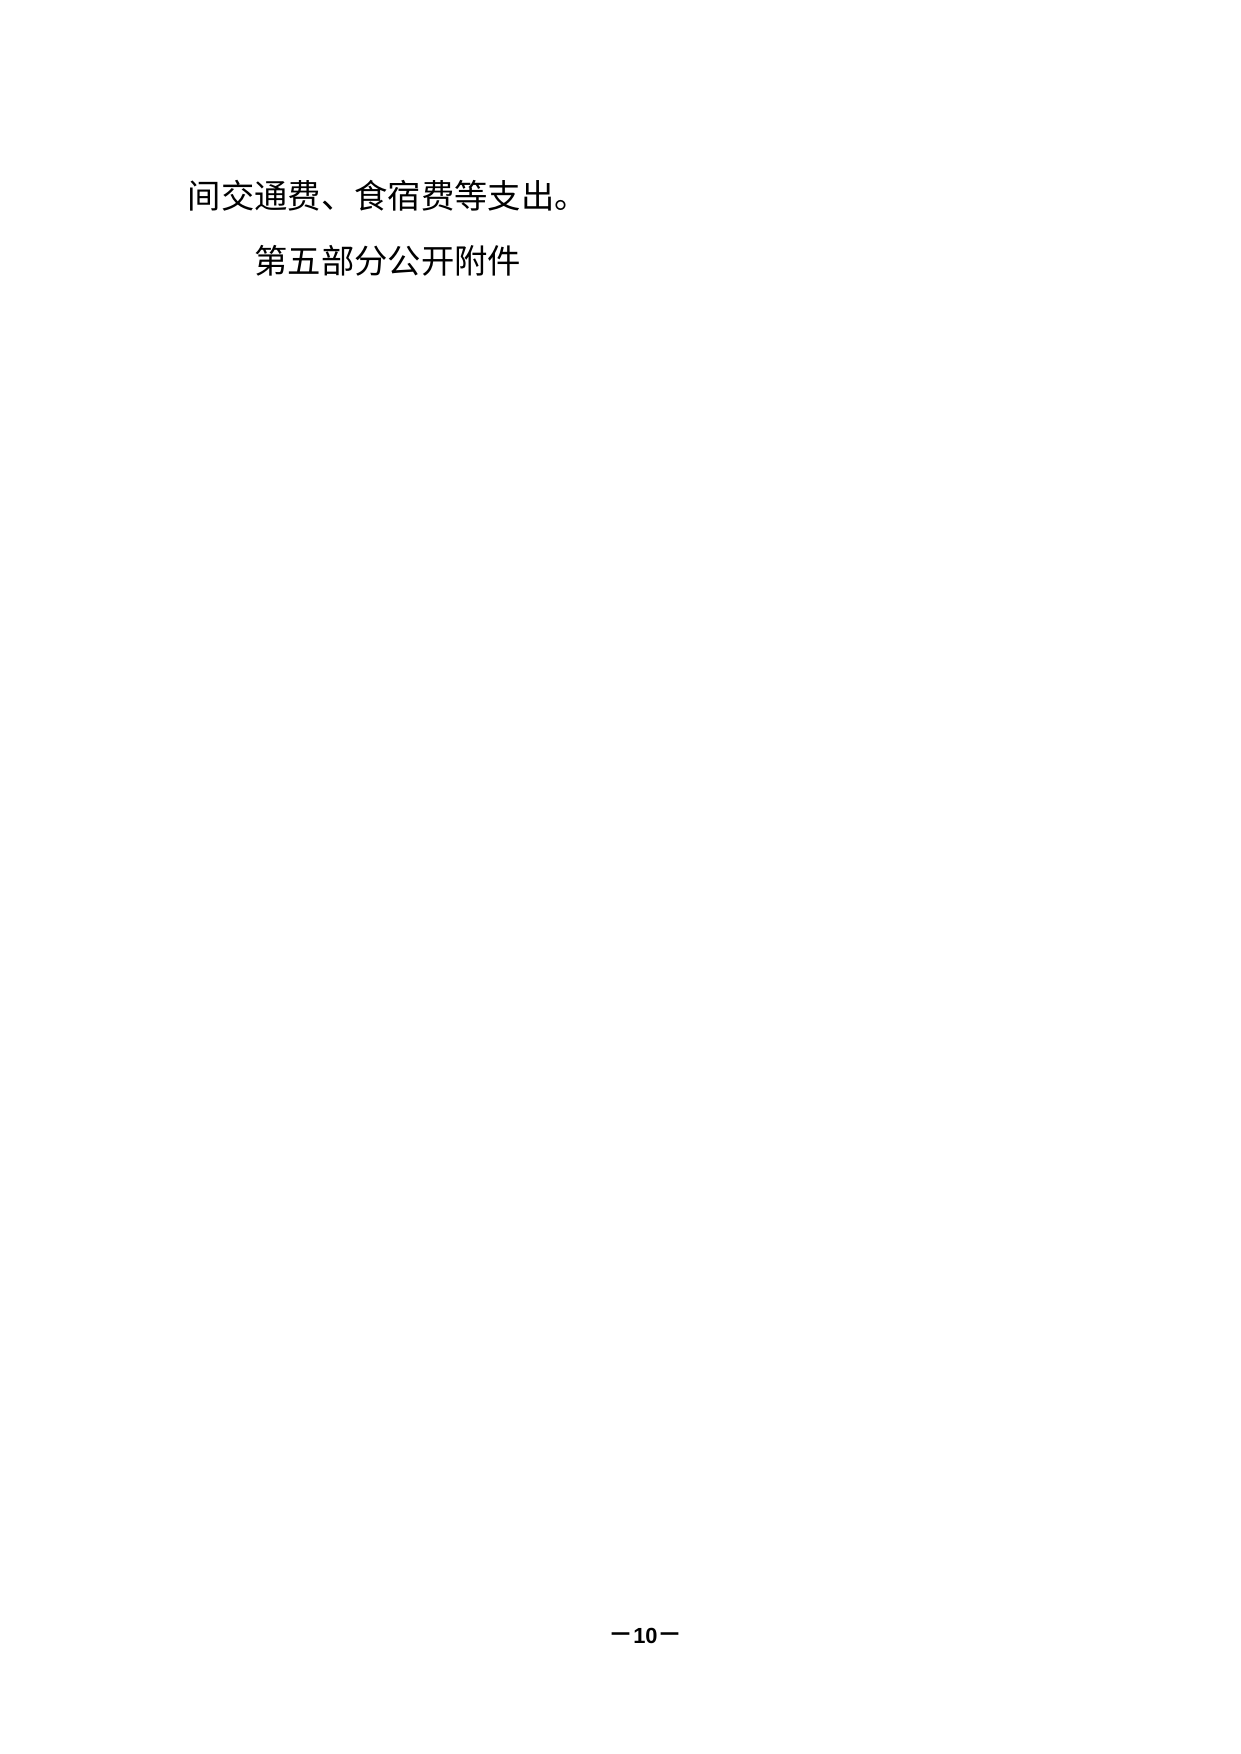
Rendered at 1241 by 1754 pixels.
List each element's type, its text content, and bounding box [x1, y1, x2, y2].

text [187, 162, 1053, 227]
text 第五部分公开附件 [187, 227, 1053, 292]
